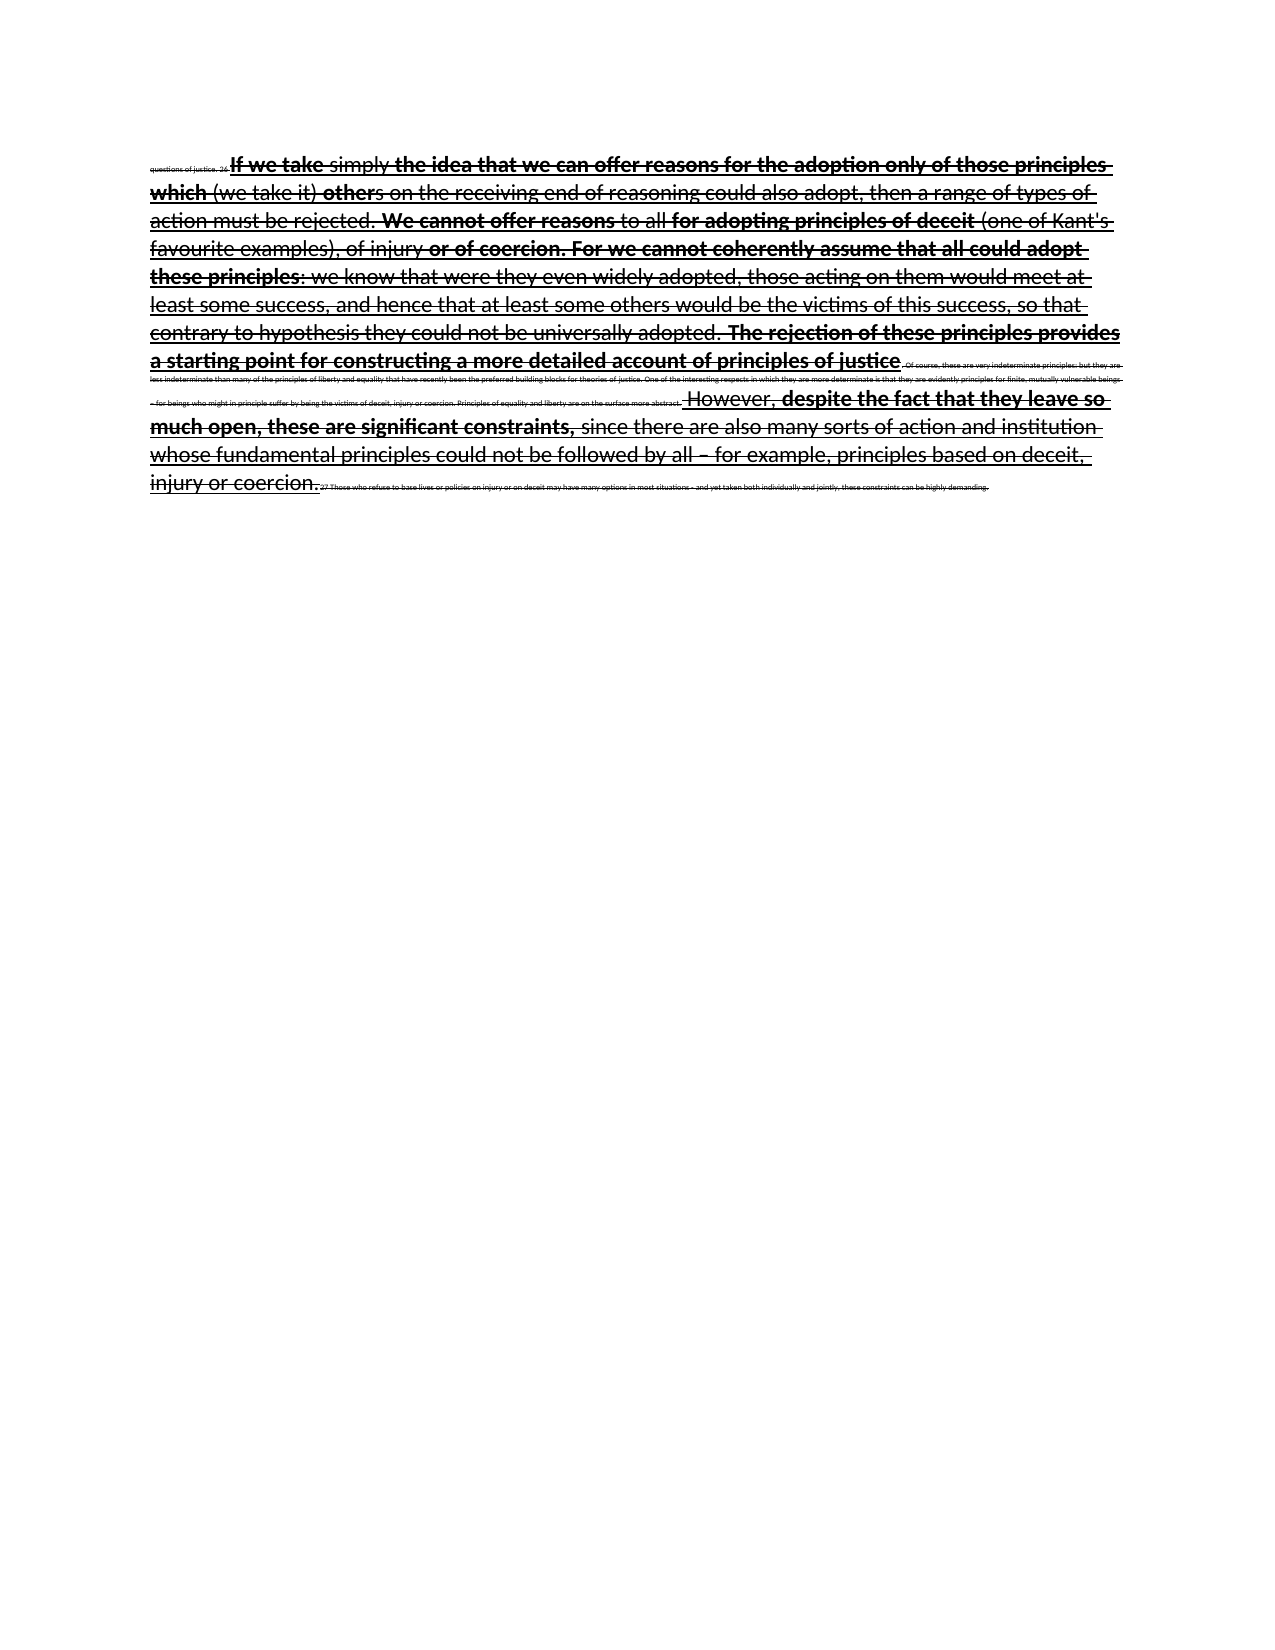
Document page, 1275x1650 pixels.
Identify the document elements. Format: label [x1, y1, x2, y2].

text [150, 150, 1125, 496]
